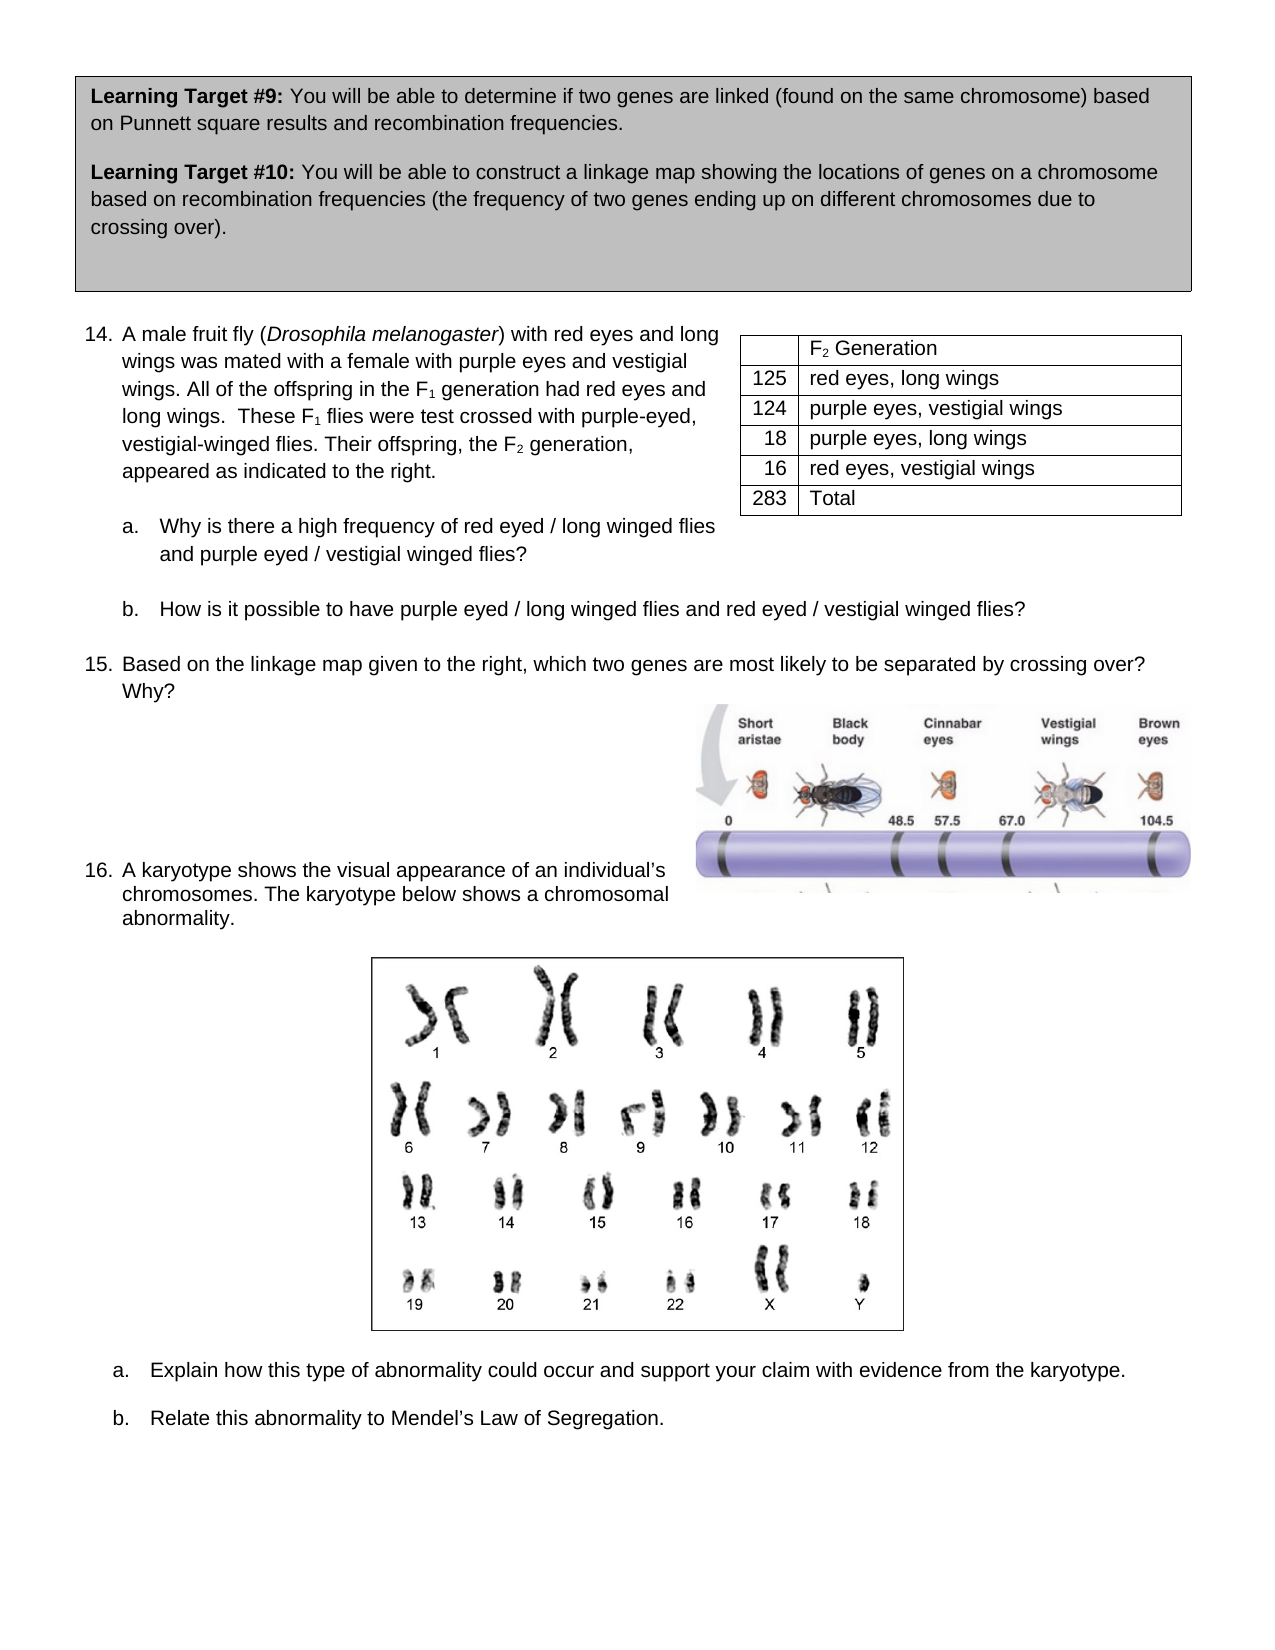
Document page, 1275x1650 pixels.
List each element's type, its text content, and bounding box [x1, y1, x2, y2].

table_cell Total [799, 486, 1181, 515]
table_cell 283 [741, 486, 798, 515]
table_cell purple eyes, vestigial wings [799, 396, 1181, 425]
picture [690, 703, 1191, 893]
list Based on the linkage map given to the right, which two genes are most likely to be separated by crossing over? Why? [84, 652, 1200, 703]
list A karyotype shows the visual appearance of an individual’s chromosomes. The karyotype below shows a chromosomal abnormality. [84, 858, 1200, 930]
table_cell red eyes, long wings [799, 366, 1181, 395]
table_cell 18 [741, 426, 798, 455]
table_cell 124 [741, 396, 798, 425]
list Why is there a high frequency of red eyed / long winged flies and purple eyed / vestigial winged flies? [122, 514, 1200, 566]
table_cell red eyes, vestigial wings [799, 456, 1181, 485]
table_header [741, 336, 798, 365]
list Relate this abnormality to Mendel’s Law of Segregation. [112, 1406, 1200, 1430]
table_cell 125 [741, 366, 798, 395]
table_cell purple eyes, long wings [799, 426, 1181, 455]
list A male fruit fly (Drosophila melanogaster) with red eyes and long wings was mated with a female with purple eyes and vestigial wings. All of the offspring in the F1 generation had red eyes and long wings. These F1 flies were test crossed with purple-eyed, vestigial-winged flies. Their offspring, the F2 generation, appeared as indicated to the right. [84, 322, 1200, 483]
table_header F2 Generation [799, 336, 1181, 365]
picture [371, 957, 904, 1331]
table_cell 16 [741, 456, 798, 485]
list Explain how this type of abnormality could occur and support your claim with evidence from the karyotype. [112, 1358, 1200, 1382]
list How is it possible to have purple eyed / long winged flies and red eyed / vestigial winged flies? [122, 597, 1200, 621]
